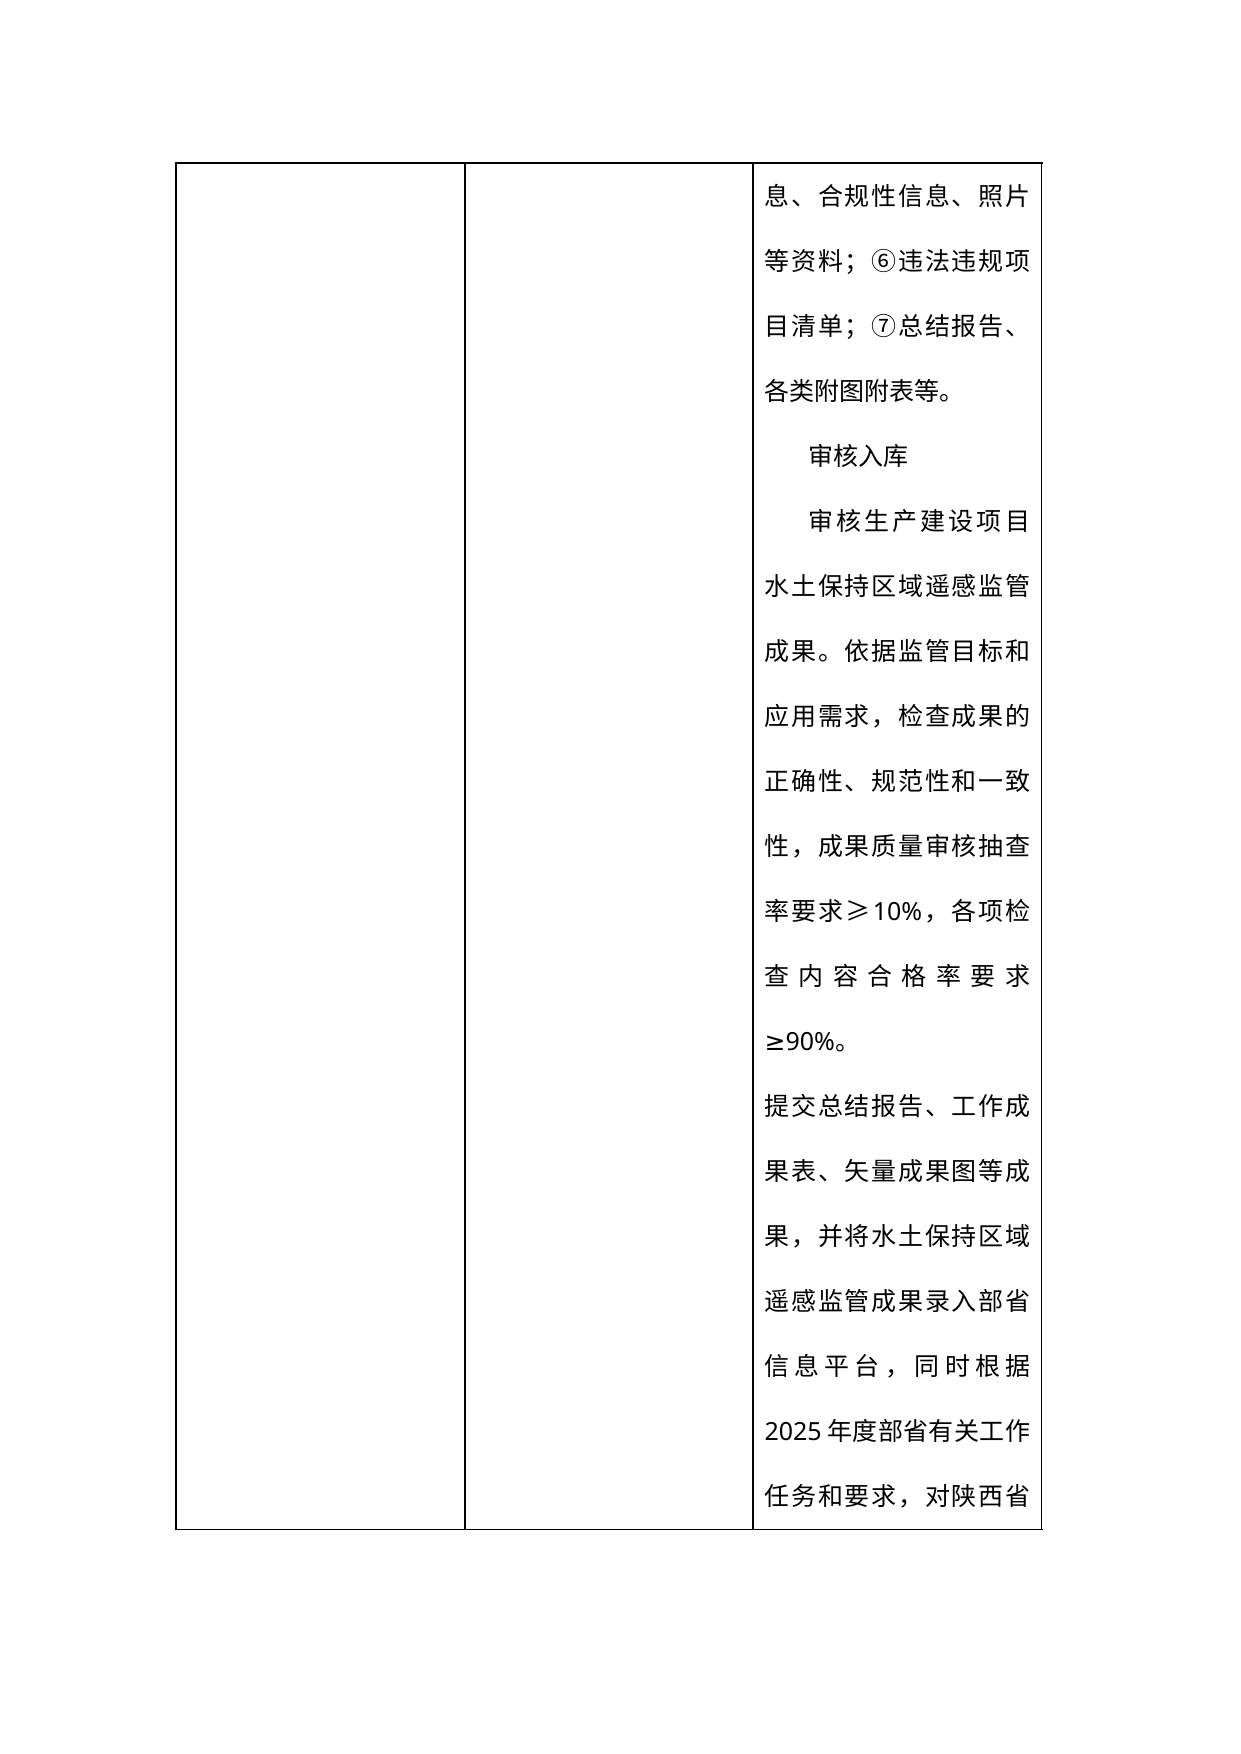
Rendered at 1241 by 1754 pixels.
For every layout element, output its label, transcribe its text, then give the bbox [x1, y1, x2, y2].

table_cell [754, 164, 1041, 1528]
table_cell [466, 164, 752, 1528]
table_cell 1 [177, 164, 464, 1528]
